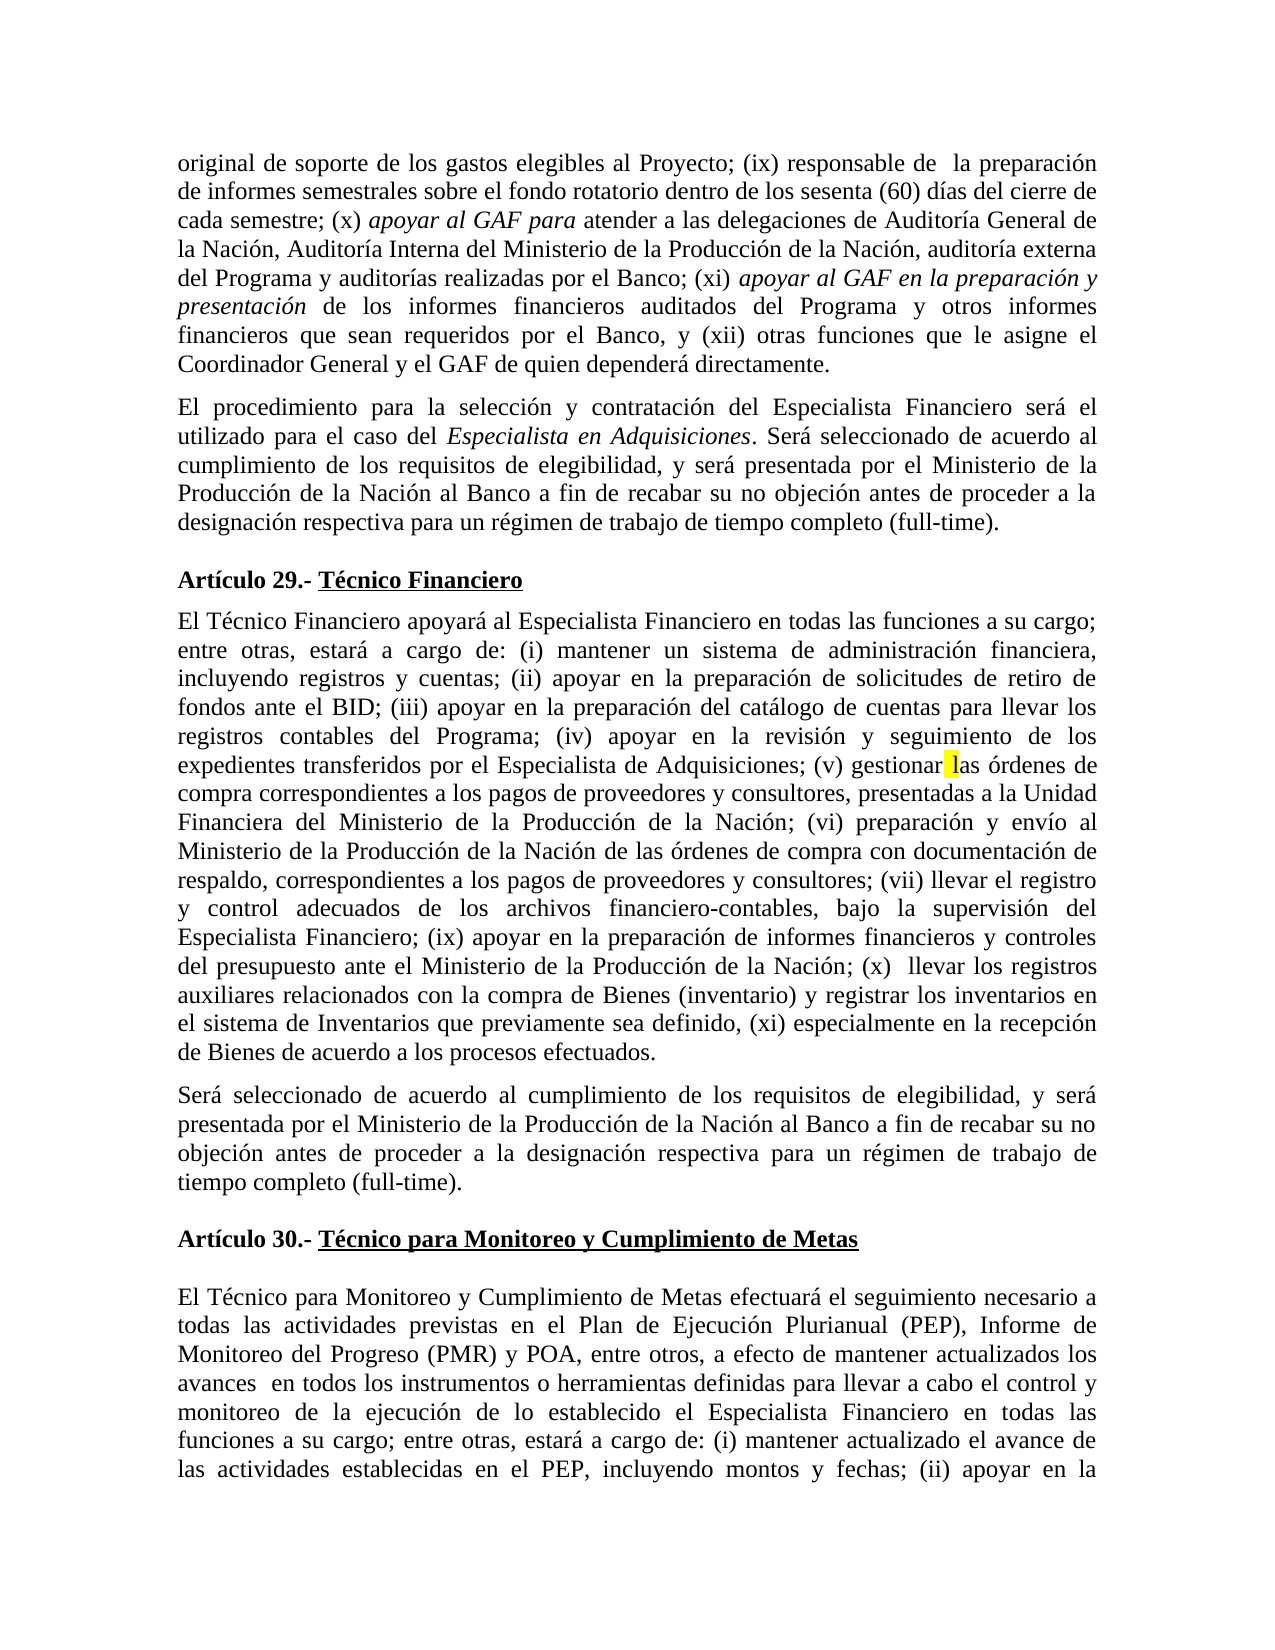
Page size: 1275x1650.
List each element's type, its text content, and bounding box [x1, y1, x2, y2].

text Artículo 30.- Técnico para Monitoreo y Cumplimiento de Metas [177, 1224, 1098, 1253]
text El Técnico Financiero apoyará al Especialista Financiero en todas las funciones a su cargo; entre otras, estará a cargo de: (i) mantener un sistema de administración financiera, incluyendo registros y cuentas; (ii) apoyar en la preparación de solicitudes de retiro de fondos ante el BID; (iii) apoyar en la preparación del catálogo de cuentas para llevar los registros contables del Programa; (iv) apoyar en la revisión y seguimiento de los expedientes transferidos por el Especialista de Adquisiciones; (v) gestionar las órdenes de compra correspondientes a los pagos de proveedores y consultores, presentadas a la Unidad Financiera del Ministerio de la Producción de la Nación; (vi) preparación y envío al Ministerio de la Producción de la Nación de las órdenes de compra con documentación de respaldo, correspondientes a los pagos de proveedores y consultores; (vii) llevar el registro y control adecuados de los archivos financiero-contables, bajo la supervisión del Especialista Financiero; (ix) apoyar en la preparación de informes financieros y controles del presupuesto ante el Ministerio de la Producción de la Nación; (x) llevar los registros auxiliares relacionados con la compra de Bienes (inventario) y registrar los inventarios en el sistema de Inventarios que previamente sea definido, (xi) especialmente en la recepción de Bienes de acuerdo a los procesos efectuados. [177, 606, 1098, 1066]
text Será seleccionado de acuerdo al cumplimiento de los requisitos de elegibilidad, y será presentada por el Ministerio de la Producción de la Nación al Banco a fin de recabar su no objeción antes de proceder a la designación respectiva para un régimen de trabajo de tiempo completo (full-time). [177, 1081, 1098, 1196]
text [177, 1282, 1098, 1483]
text Artículo 29.- Técnico Financiero [177, 565, 1098, 593]
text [177, 148, 1098, 378]
text El procedimiento para la selección y contratación del Especialista Financiero será el utilizado para el caso del Especialista en Adquisiciones. Será seleccionado de acuerdo al cumplimiento de los requisitos de elegibilidad, y será presentada por el Ministerio de la Producción de la Nación al Banco a fin de recabar su no objeción antes de proceder a la designación respectiva para un régimen de trabajo de tiempo completo (full-time). [177, 392, 1098, 536]
